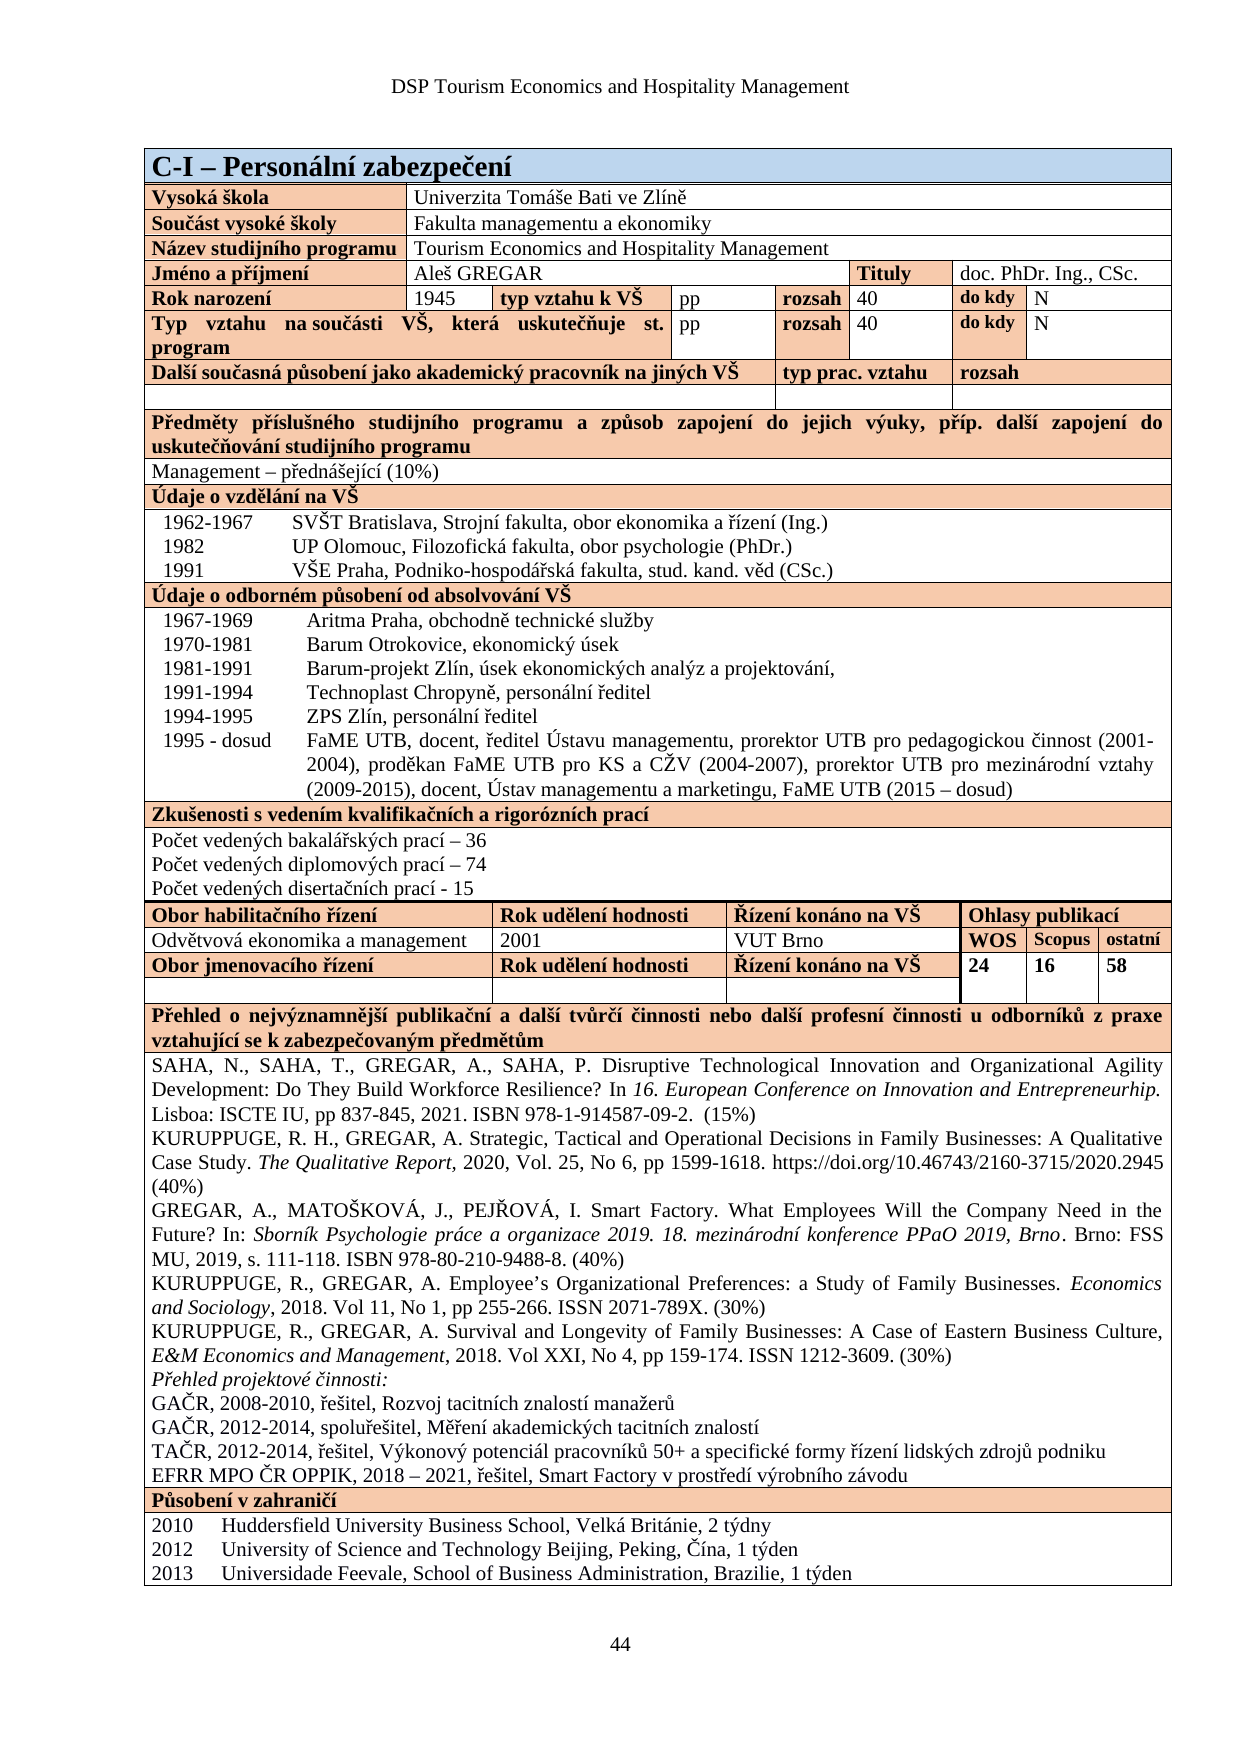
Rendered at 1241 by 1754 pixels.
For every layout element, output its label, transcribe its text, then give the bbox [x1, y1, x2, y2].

table_cell 58 [1099, 953, 1171, 1002]
table_cell rozsah [776, 311, 849, 359]
table_cell Rok udělení hodnosti [493, 953, 726, 977]
table_cell 40 [850, 311, 952, 359]
table_cell Další současná působení jako akademický pracovník na jiných VŠ [145, 360, 775, 384]
table_cell SAHA, N., SAHA, T., GREGAR, A., SAHA, P. Disruptive Technological Innovation and Organizational Agility Development: Do They Build Workforce Resilience? In 16. European Conference on Innovation and Entrepreneurhip. Lisboa: ISCTE IU, pp 837-845, 2021. ISBN 978-1-914587-09-2. (15%) KURUPPUGE, R. H., GREGAR, A. Strategic, Tactical and Operational Decisions in Family Businesses: A Qualitative Case Study. The Qualitative Report, 2020, Vol. 25, No 6, pp 1599-1618. https://doi.org/10.46743/2160-3715/2020.2945 (40%) GREGAR, A., MATOŠKOVÁ, J., PEJŘOVÁ, I. Smart Factory. What Employees Will the Company Need in the Future? In: Sborník Psychologie práce a organizace 2019. 18. mezinárodní konference PPaO 2019, Brno. Brno: FSS MU, 2019, s. 111-118. ISBN 978-80-210-9488-8. (40%) KURUPPUGE, R., GREGAR, A. Employee’s Organizational Preferences: a Study of Family Businesses. Economics and Sociology, 2018. Vol 11, No 1, pp 255-266. ISSN 2071-789X. (30%) KURUPPUGE, R., GREGAR, A. Survival and Longevity of Family Businesses: A Case of Eastern Business Culture, E&M Economics and Management, 2018. Vol XXI, No 4, pp 159-174. ISSN 1212-3609. (30%) Přehled projektové činnosti: GAČR, 2008-2010, řešitel, Rozvoj tacitních znalostí manažerů GAČR, 2012-2014, spoluřešitel, Měření akademických tacitních znalostí TAČR, 2012-2014, řešitel, Výkonový potenciál pracovníků 50+ a specifické formy řízení lidských zdrojů podniku EFRR MPO ČR OPPIK, 2018 – 2021, řešitel, Smart Factory v prostředí výrobního závodu [145, 1053, 1171, 1487]
table_cell [953, 385, 1171, 409]
table_cell Údaje o odborném působení od absolvování VŠ [145, 583, 1171, 607]
table_cell Scopus [1027, 928, 1098, 952]
table_cell Rok narození [145, 286, 406, 310]
table_cell 24 [962, 953, 1026, 1002]
table_cell 1945 [407, 286, 492, 310]
table_cell typ vztahu k VŠ [493, 286, 671, 310]
table_cell Název studijního programu [145, 236, 406, 259]
table_cell Působení v zahraničí [145, 1488, 1171, 1512]
table_cell Počet vedených bakalářských prací – 36 Počet vedených diplomových prací – 74 Počet vedených disertačních prací - 15 [145, 828, 1171, 900]
table_cell Rok udělení hodnosti [493, 903, 726, 927]
table_cell Management – přednášející (10%) [145, 459, 1171, 483]
table_cell Údaje o vzdělání na VŠ [145, 485, 1171, 508]
table_cell Fakulta managementu a ekonomiky [407, 210, 1171, 234]
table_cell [145, 1513, 1171, 1585]
table_cell Jméno a příjmení [145, 261, 406, 285]
table_cell rozsah [953, 360, 1171, 384]
table_cell do kdy [953, 286, 1026, 310]
table_cell Součást vysoké školy [145, 210, 406, 234]
table_cell Odvětvová ekonomika a management [145, 928, 492, 952]
table_cell Univerzita Tomáše Bati ve Zlíně [407, 185, 1171, 209]
table_cell rozsah [776, 286, 849, 310]
table_cell Řízení konáno na VŠ [727, 953, 959, 977]
table_cell 2001 [493, 928, 726, 952]
table_cell Aleš GREGAR [407, 261, 849, 285]
table_cell Tourism Economics and Hospitality Management [407, 236, 1171, 259]
table_cell Vysoká škola [145, 185, 406, 209]
table_cell N [1027, 286, 1171, 310]
table_cell typ prac. vztahu [776, 360, 952, 384]
table_cell Obor jmenovacího řízení [145, 953, 492, 977]
table_cell Typ vztahu na součásti VŠ, která uskutečňuje st. program [145, 311, 671, 359]
table_cell Řízení konáno na VŠ [727, 903, 959, 927]
table_cell [145, 608, 1171, 801]
table_cell N [1027, 311, 1171, 359]
table_cell VUT Brno [727, 928, 959, 952]
table_cell Obor habilitačního řízení [145, 903, 492, 927]
table_cell pp [672, 286, 775, 310]
table_cell [145, 510, 1171, 582]
table_cell Zkušenosti s vedením kvalifikačních a rigorózních prací [145, 802, 1171, 827]
table_cell [145, 385, 775, 409]
table_cell pp [672, 311, 775, 359]
table_cell [776, 385, 952, 409]
table_cell 40 [850, 286, 952, 310]
table_cell [145, 978, 492, 1002]
table_cell doc. PhDr. Ing., CSc. [953, 261, 1171, 285]
table_cell Předměty příslušného studijního programu a způsob zapojení do jejich výuky, příp. další zapojení do uskutečňování studijního programu [145, 410, 1171, 458]
table_cell ostatní [1099, 928, 1171, 952]
table_cell 16 [1027, 953, 1098, 1002]
table_cell Tituly [850, 261, 952, 285]
table_header C-I – Personální zabezpečení [145, 149, 1171, 182]
table_cell [727, 978, 959, 1002]
table_cell [493, 978, 726, 1002]
table_cell WOS [962, 928, 1026, 952]
table_cell Přehled o nejvýznamnější publikační a další tvůrčí činnosti nebo další profesní činnosti u odborníků z praxe vztahující se k zabezpečovaným předmětům [145, 1004, 1171, 1052]
table_cell do kdy [953, 311, 1026, 359]
table_cell Ohlasy publikací [962, 903, 1171, 927]
